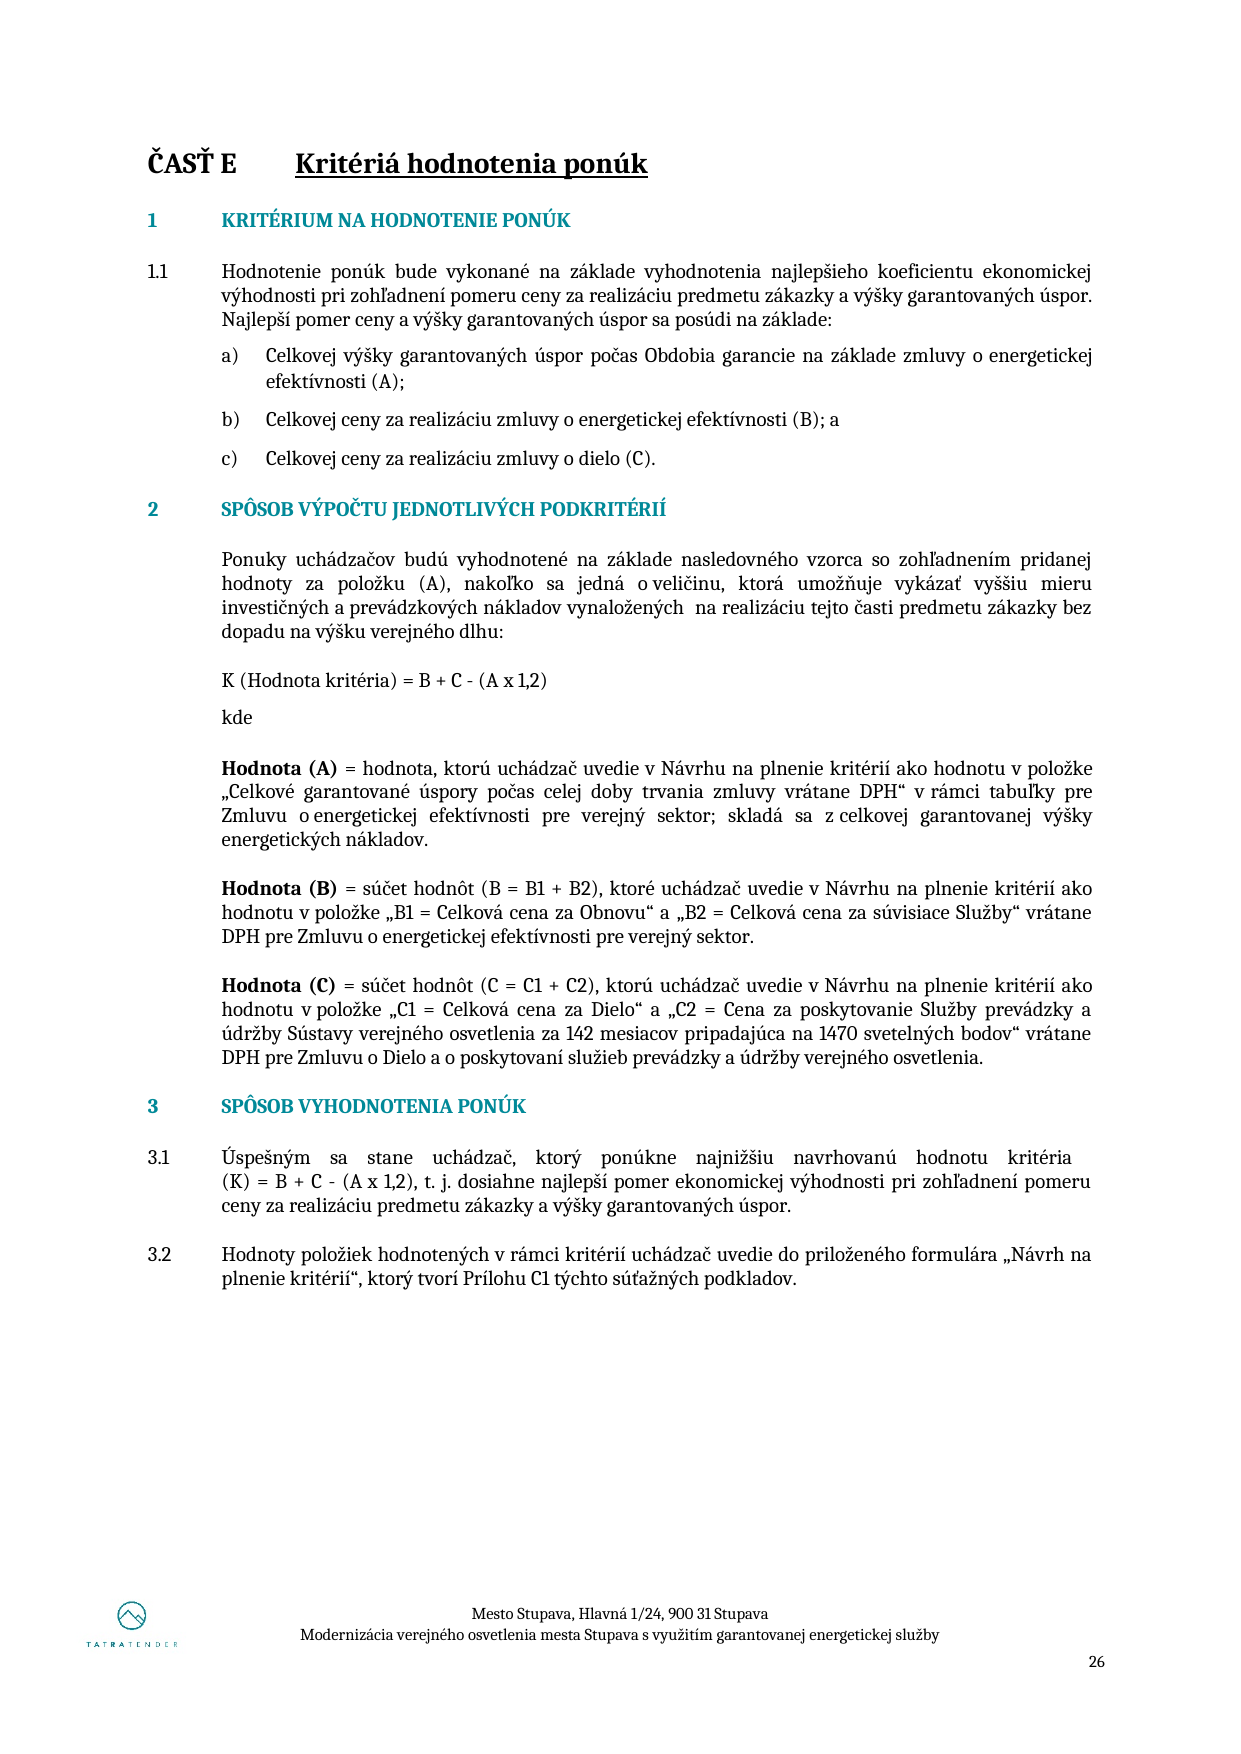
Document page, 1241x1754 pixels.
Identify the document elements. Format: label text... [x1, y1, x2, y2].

subtitle Celkovej ceny za realizáciu zmluvy o dielo (C). [221, 446, 1093, 470]
picture [66, 1577, 198, 1671]
subtitle Hodnota (A) = hodnota, ktorú uchádzač uvedie v Návrhu na plnenie kritérií ako hodnotu v položke „Celkové garantované úspory počas celej doby trvania zmluvy vrátane DPH“ v rámci tabuľky pre Zmluvu o energetickej efektívnosti pre verejný sektor; skladá sa z celkovej garantovanej výšky energetických nákladov. [221, 756, 1093, 852]
subtitle Úspešným sa stane uchádzač, ktorý ponúkne najnižšiu navrhovanú hodnotu kritéria (K) = B + C - (A x 1,2), t. j. dosiahne najlepší pomer ekonomickej výhodnosti pri zohľadnení pomeru ceny za realizáciu predmetu zákazky a výšky garantovaných úspor. [148, 1146, 1093, 1217]
subtitle Ponuky uchádzačov budú vyhodnotené na základe nasledovného vzorca so zohľadnením pridanej hodnoty za položku (A), nakoľko sa jedná o veličinu, ktorá umožňuje vykázať vyššiu mieru investičných a prevádzkových nákladov vynaložených na realizáciu tejto časti predmetu zákazky bez dopadu na výšku verejného dlhu: [221, 548, 1093, 644]
text kde [148, 705, 1093, 729]
subtitle Spôsob vyhodnotenia ponúk [148, 1095, 1093, 1119]
subtitle Hodnota (B) = súčet hodnôt (B = B1 + B2), ktoré uchádzač uvedie v Návrhu na plnenie kritérií ako hodnotu v položke „B1 = Celková cena za Obnovu“ a „B2 = Celková cena za súvisiace Služby“ vrátane DPH pre Zmluvu o energetickej efektívnosti pre verejný sektor. [221, 877, 1093, 949]
subtitle Celkovej výšky garantovaných úspor počas Obdobia garancie na základe zmluvy o energetickej efektívnosti (A); [221, 344, 1093, 394]
subtitle Kritériá hodnotenia ponúk [148, 148, 1093, 181]
subtitle Kritérium na hodnotenie ponúk [148, 209, 1093, 233]
subtitle Celkovej ceny za realizáciu zmluvy o energetickej efektívnosti (B); a [221, 408, 1093, 432]
subtitle Hodnota (C) = súčet hodnôt (C = C1 + C2), ktorú uchádzač uvedie v Návrhu na plnenie kritérií ako hodnotu v položke „C1 = Celková cena za Dielo“ a „C2 = Cena za poskytovanie Služby prevádzky a údržby Sústavy verejného osvetlenia za 142 mesiacov pripadajúca na 1470 svetelných bodov“ vrátane DPH pre Zmluvu o Dielo a o poskytovaní služieb prevádzky a údržby verejného osvetlenia. [221, 974, 1093, 1070]
subtitle K (Hodnota kritéria) = B + C - (A x 1,2) [221, 669, 1093, 693]
subtitle Spôsob výpočtu jednotlivých podkritérií [148, 497, 1093, 521]
subtitle Hodnoty položiek hodnotených v rámci kritérií uchádzač uvedie do priloženého formulára „Návrh na plnenie kritérií“, ktorý tvorí Prílohu C1 týchto súťažných podkladov. [148, 1242, 1093, 1290]
subtitle Hodnotenie ponúk bude vykonané na základe vyhodnotenia najlepšieho koeficientu ekonomickej výhodnosti pri zohľadnení pomeru ceny za realizáciu predmetu zákazky a výšky garantovaných úspor. Najlepší pomer ceny a výšky garantovaných úspor sa posúdi na základe: [148, 259, 1093, 331]
